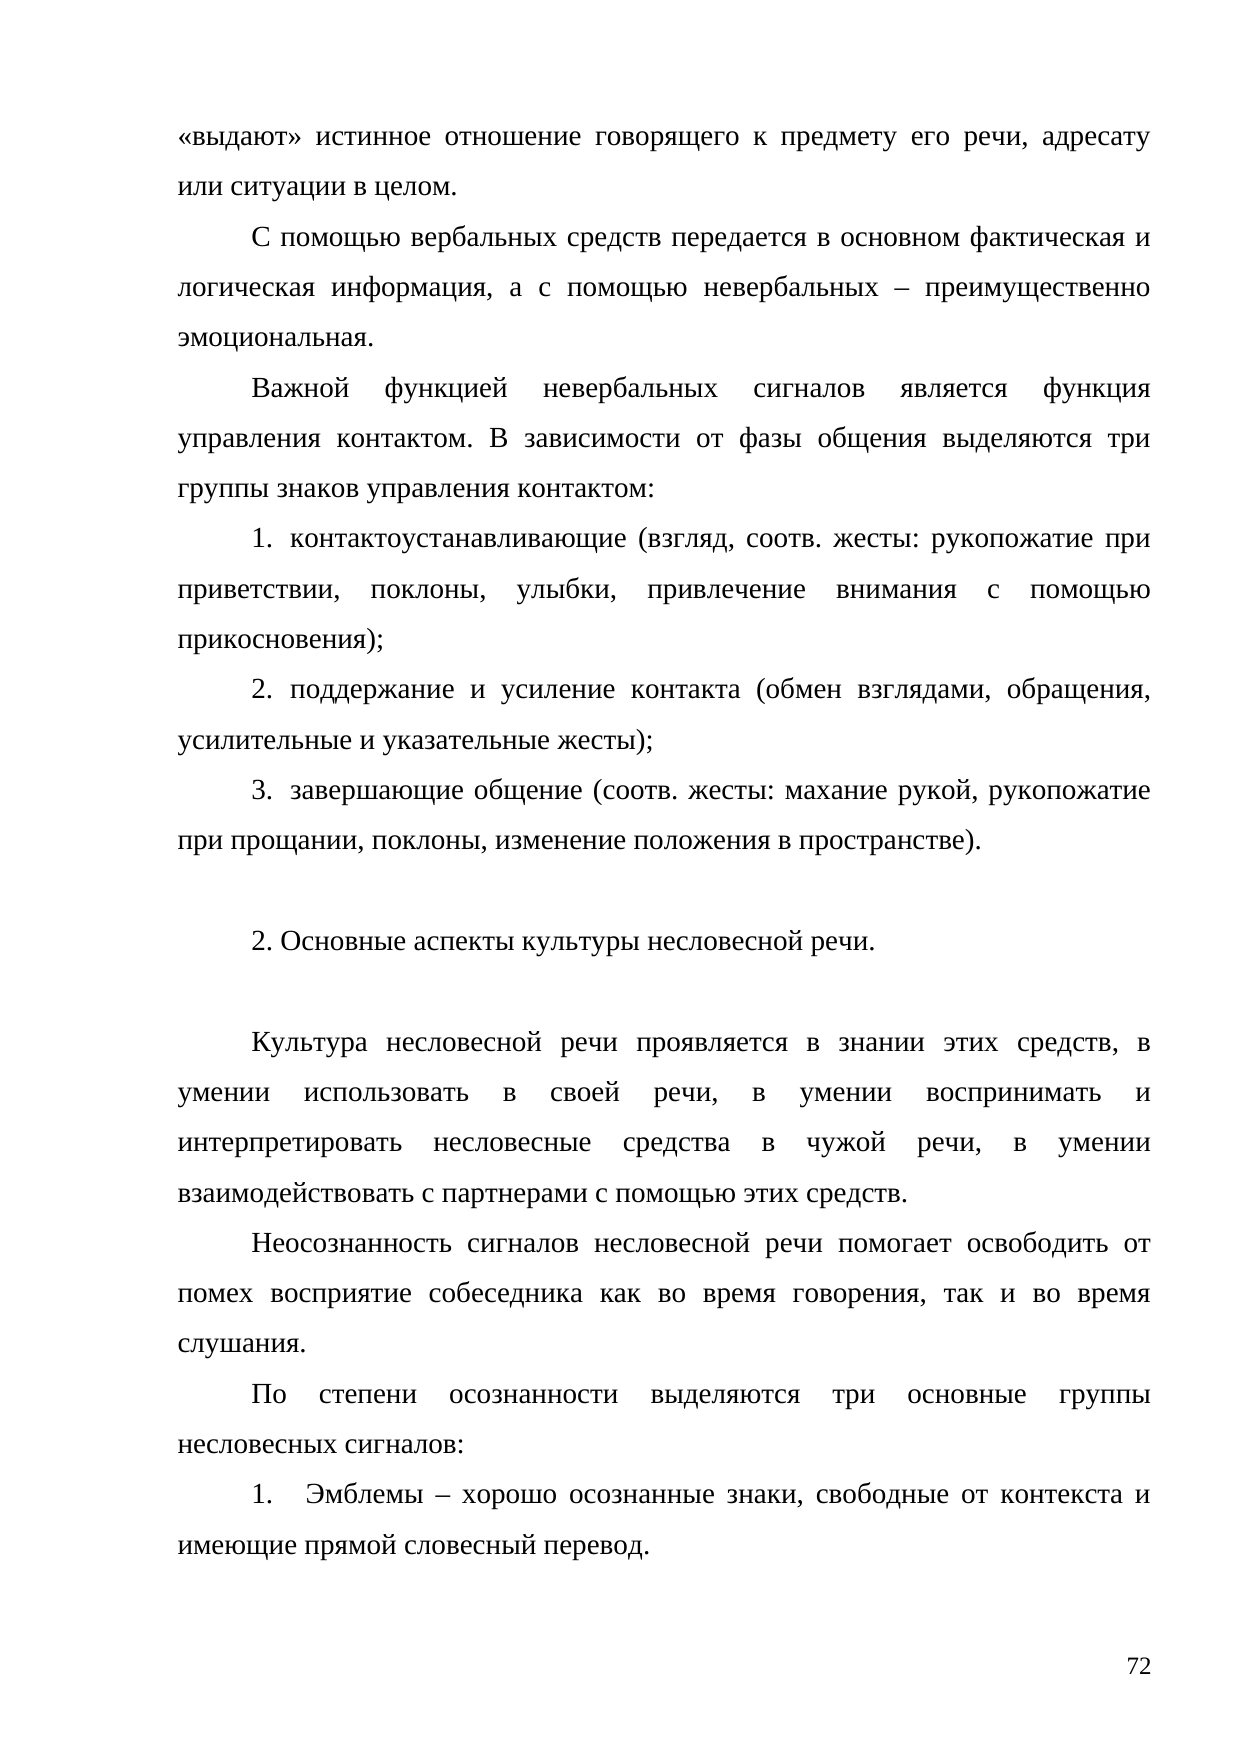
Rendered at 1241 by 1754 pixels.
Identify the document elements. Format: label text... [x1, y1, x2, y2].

list контактоустанавливающие (взгляд, соотв. жесты: рукопожатие при приветствии, поклоны, улыбки, привлечение внимания с помощью прикосновения); [177, 521, 1152, 655]
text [177, 118, 1152, 202]
list Эмблемы – хорошо осознанные знаки, свободные от контекста и имеющие прямой словесный перевод. [177, 1477, 1152, 1560]
text 2. Основные аспекты культуры несловесной речи. [177, 923, 1152, 957]
list поддержание и усиление контакта (обмен взглядами, обращения, усилительные и указательные жесты); [177, 672, 1152, 755]
text По степени осознанности выделяются три основные группы несловесных сигналов: [177, 1376, 1152, 1460]
list завершающие общение (соотв. жесты: махание рукой, рукопожатие при прощании, поклоны, изменение положения в пространстве). [177, 772, 1152, 856]
text Важной функцией невербальных сигналов является функция управления контактом. В зависимости от фазы общения выделяются три группы знаков управления контактом: [177, 370, 1152, 504]
text С помощью вербальных средств передается в основном фактическая и логическая информация, а с помощью невербальных – преимущественно эмоциональная. [177, 219, 1152, 353]
text Неосознанность сигналов несловесной речи помогает освободить от помех восприятие собеседника как во время говорения, так и во время слушания. [177, 1225, 1152, 1359]
text Культура несловесной речи проявляется в знании этих средств, в умении использовать в своей речи, в умении воспринимать и интерпретировать несловесные средства в чужой речи, в умении взаимодействовать с партнерами с помощью этих средств. [177, 1024, 1152, 1208]
